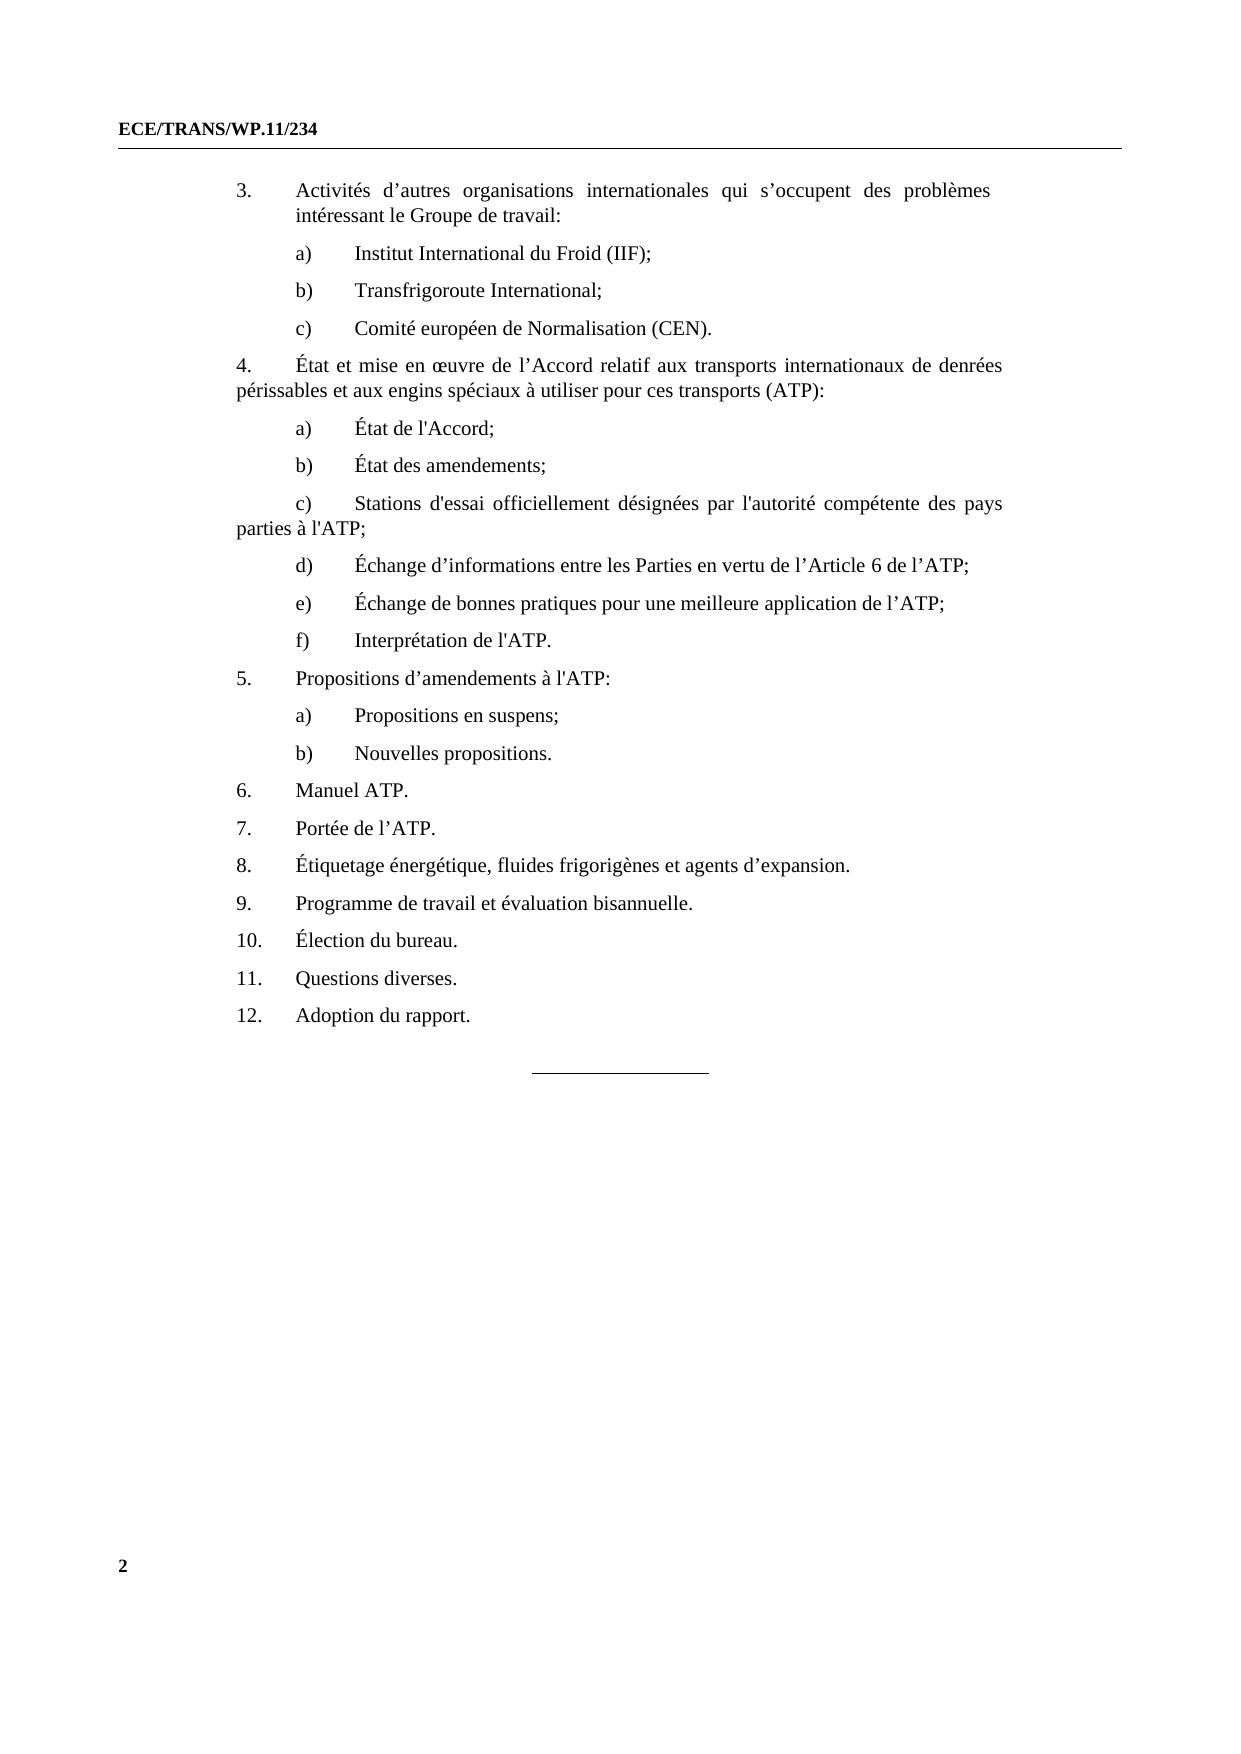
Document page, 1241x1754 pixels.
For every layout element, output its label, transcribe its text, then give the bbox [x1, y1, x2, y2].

text b) État des amendements; [236, 452, 1004, 477]
text a) Propositions en suspens; [236, 702, 1004, 727]
text 7. Portée de l’ATP. [236, 815, 1004, 840]
text b) Nouvelles propositions. [236, 740, 1004, 765]
text a) État de l'Accord; [236, 415, 1004, 440]
text f) Interprétation de l'ATP. [236, 627, 1004, 652]
text 6. Manuel ATP. [236, 777, 1004, 802]
text 9. Programme de travail et évaluation bisannuelle. [236, 890, 1004, 915]
text a) Institut International du Froid (IIF); [236, 240, 1004, 265]
text c) Stations d'essai officiellement désignées par l'autorité compétente des pays parties à l'ATP; [236, 490, 1004, 540]
text 11. Questions diverses. [236, 965, 1004, 990]
text d) Échange d’informations entre les Parties en vertu de l’Article 6 de l’ATP; [236, 552, 1004, 577]
text 5. Propositions d’amendements à l'ATP: [236, 665, 1004, 690]
text 12. Adoption du rapport. [236, 1002, 1004, 1027]
text e) Échange de bonnes pratiques pour une meilleure application de l’ATP; [236, 590, 1004, 615]
text c) Comité européen de Normalisation (CEN). [236, 315, 1004, 340]
text 8. Étiquetage énergétique, fluides frigorigènes et agents d’expansion. [236, 852, 1004, 877]
text b) Transfrigoroute International; [236, 277, 1004, 302]
text 3. Activités d’autres organisations internationales qui s’occupent des problèmes intéressant le Groupe de travail: [236, 177, 1004, 227]
text 4. État et mise en œuvre de l’Accord relatif aux transports internationaux de denrées périssables et aux engins spéciaux à utiliser pour ces transports (ATP): [236, 352, 1004, 402]
text 10. Élection du bureau. [236, 927, 1004, 952]
